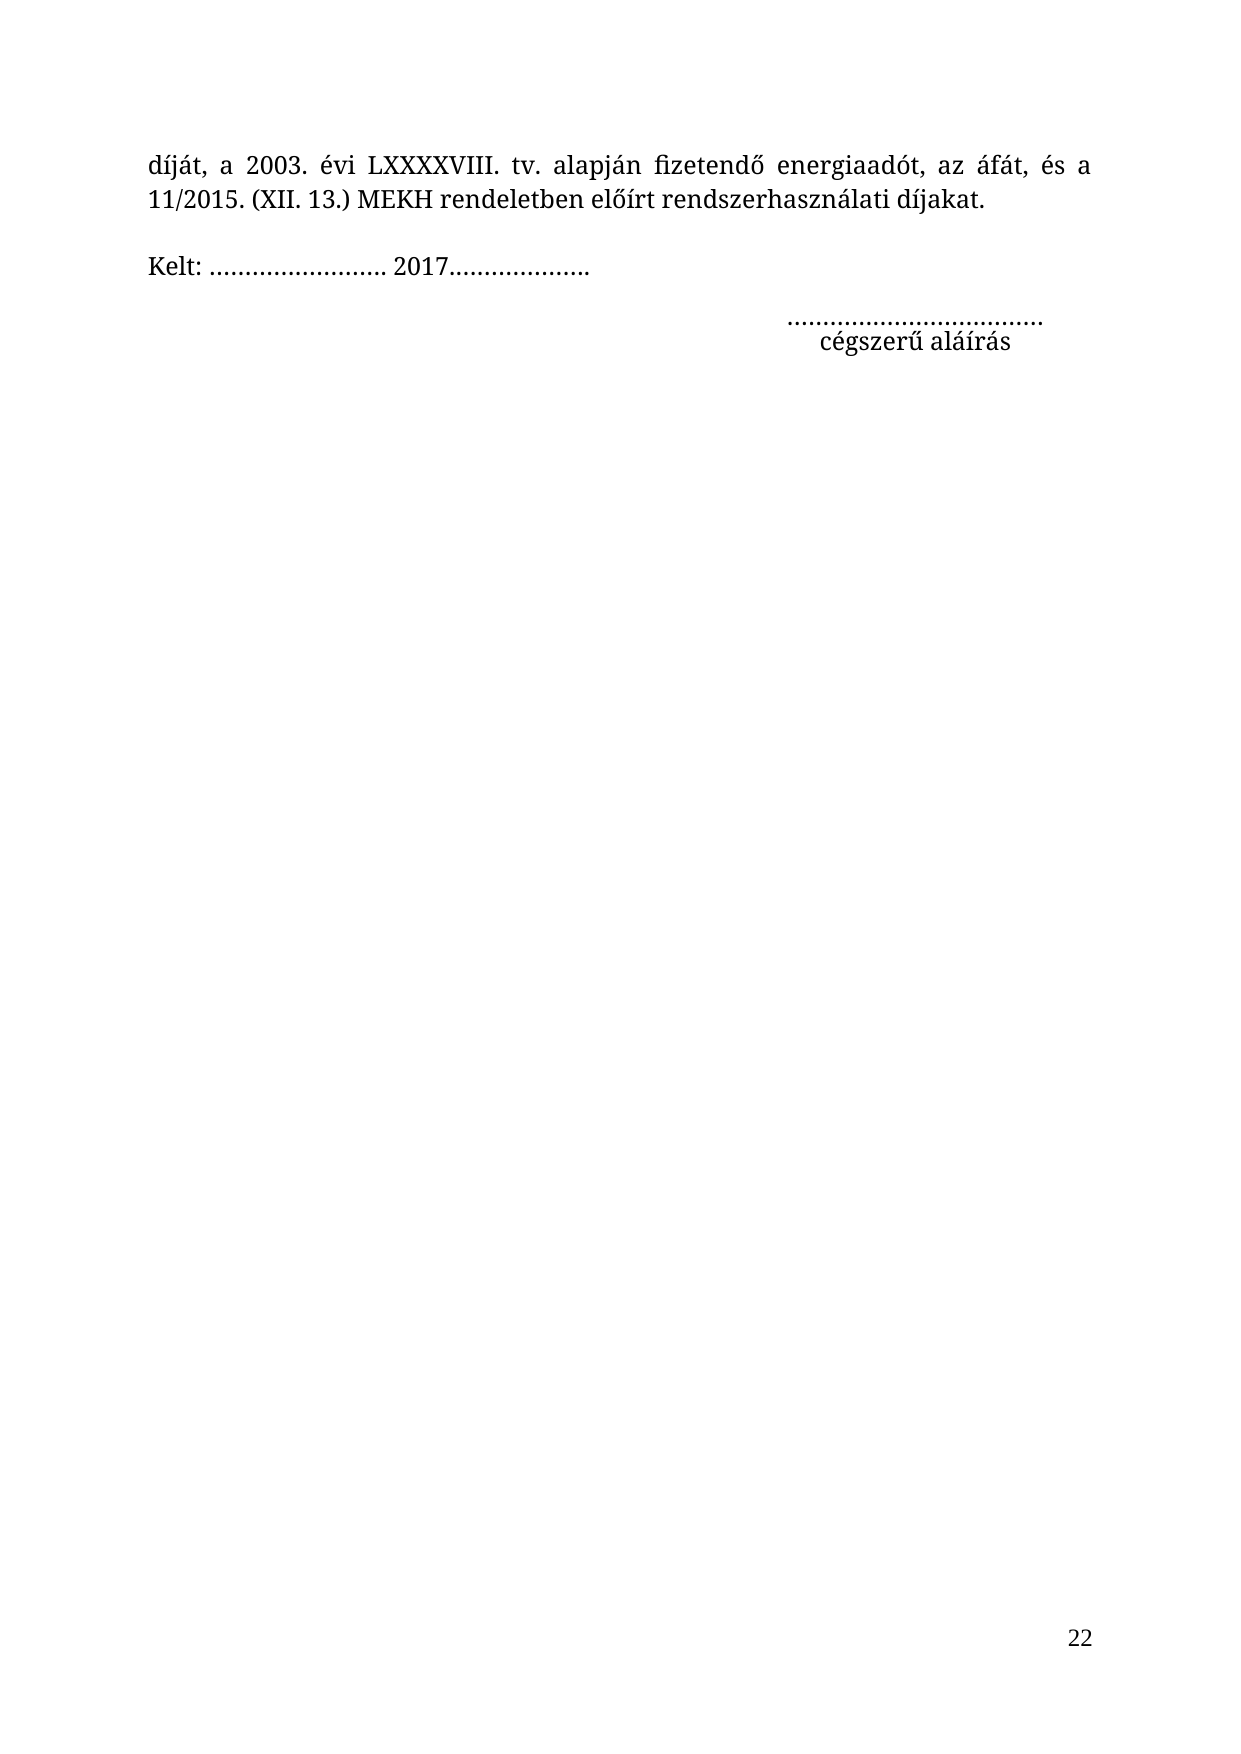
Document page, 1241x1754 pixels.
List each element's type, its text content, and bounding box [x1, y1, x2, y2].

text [148, 148, 1093, 216]
text Kelt: ……………………. 2017.………………. [148, 255, 1093, 280]
text cégszerű aláírás [664, 330, 1093, 355]
text ……………………………… [738, 305, 1093, 330]
